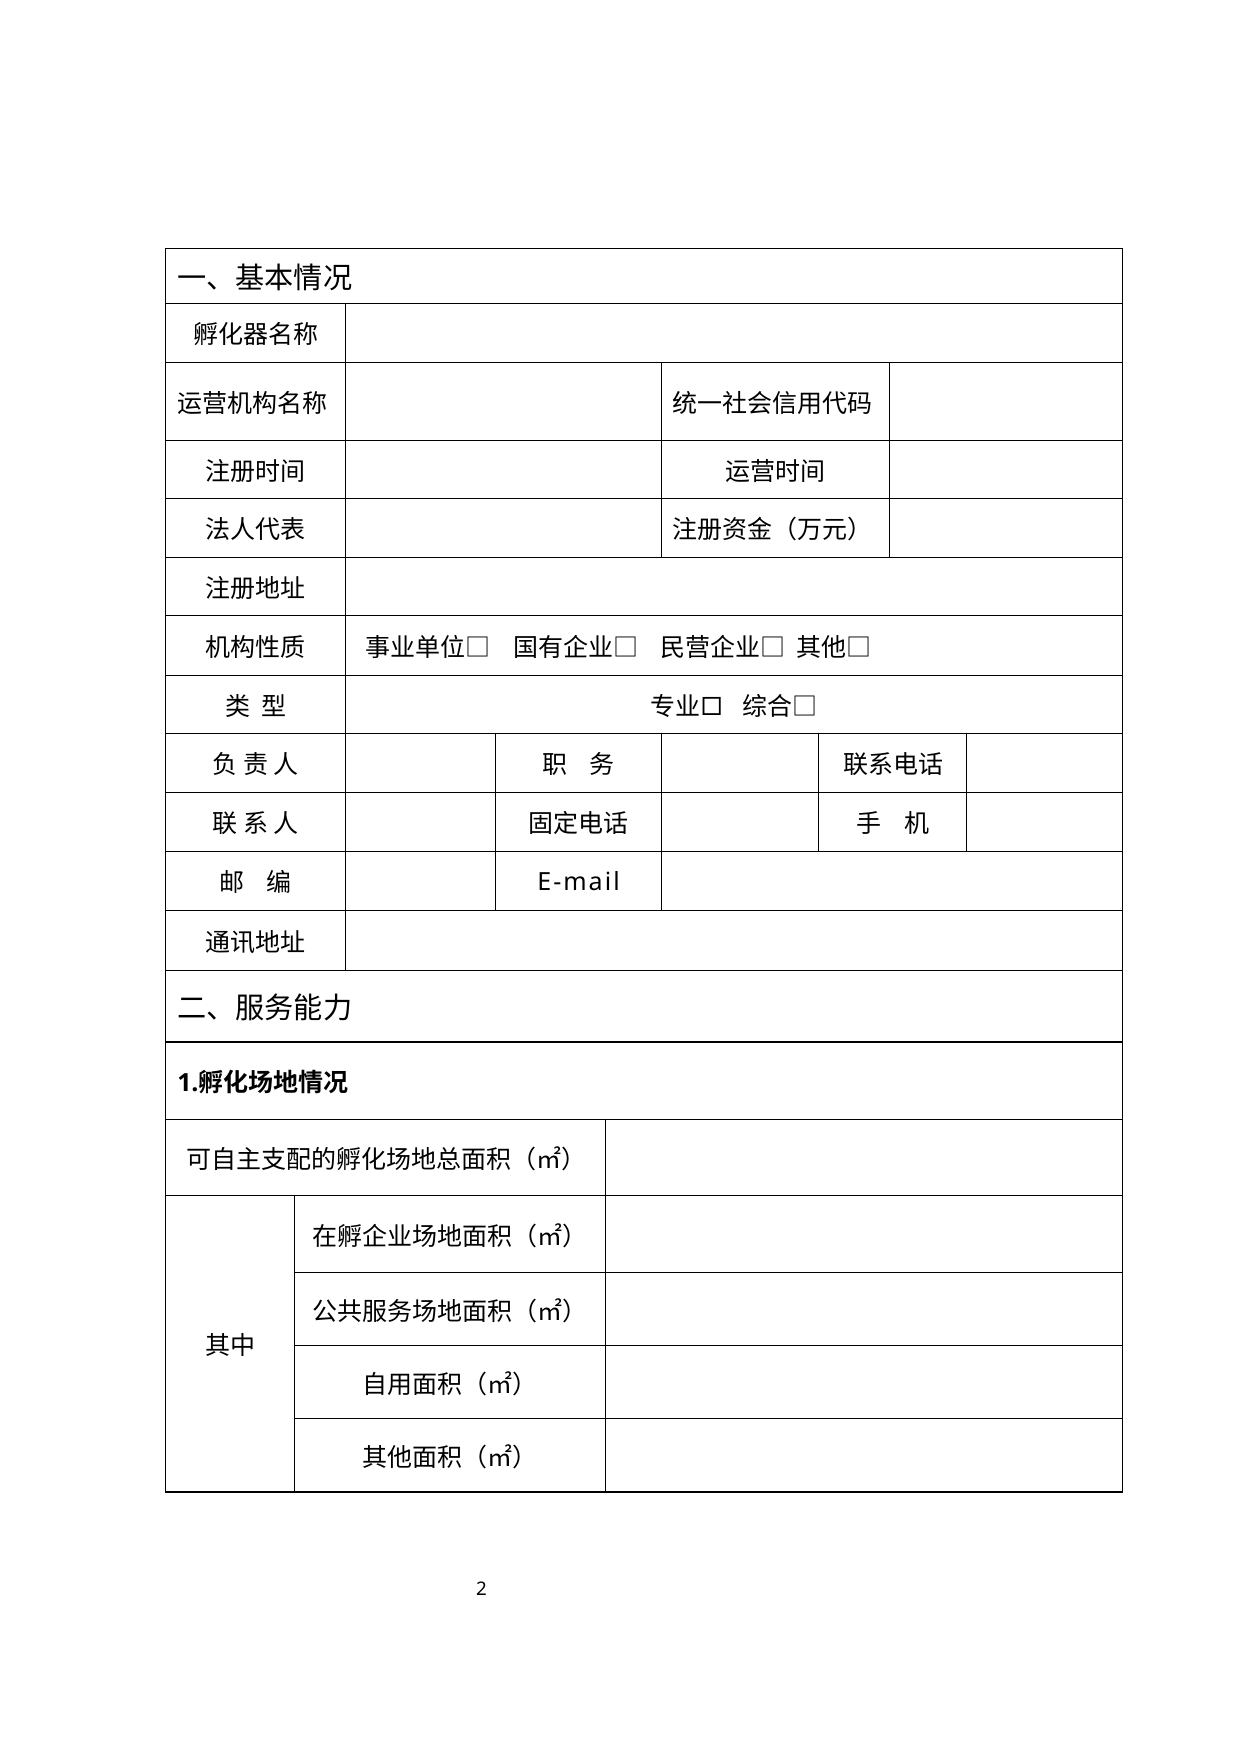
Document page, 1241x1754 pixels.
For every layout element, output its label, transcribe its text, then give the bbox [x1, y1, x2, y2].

table_cell [606, 1346, 1122, 1418]
table_cell [890, 363, 1122, 440]
table_cell 其他面积（㎡） [295, 1419, 605, 1491]
table_header 一、基本情况 [166, 249, 1122, 303]
table_cell 二、服务能力 [166, 971, 1122, 1041]
table_cell 注册资金（万元） [662, 499, 889, 557]
table_cell [346, 304, 1122, 362]
table_cell [606, 1273, 1122, 1345]
table_cell 联系电话 [819, 734, 966, 792]
table_cell [346, 558, 1122, 615]
table_cell 孵化器名称 [166, 304, 345, 362]
table_cell [606, 1196, 1122, 1272]
table_cell [346, 793, 495, 851]
table_cell 固定电话 [496, 793, 661, 851]
table_cell 可自主支配的孵化场地总面积（㎡） [166, 1120, 605, 1195]
table_cell [346, 363, 661, 440]
table_cell 通讯地址 [166, 911, 345, 970]
table_cell 联 系 人 [166, 793, 345, 851]
table_cell 其中 [166, 1196, 294, 1491]
table_cell [890, 499, 1122, 557]
table_cell [346, 852, 495, 910]
table_cell 类 型 [166, 676, 345, 732]
table_cell [662, 793, 818, 851]
table_cell [606, 1120, 1122, 1195]
table_cell 在孵企业场地面积（㎡） [295, 1196, 605, 1272]
table_cell [662, 734, 818, 792]
table_cell 注册时间 [166, 441, 345, 498]
table_cell [346, 911, 1122, 970]
table_cell 邮 编 [166, 852, 345, 910]
table_cell 运营时间 [662, 441, 889, 498]
table_cell [346, 441, 661, 498]
table_cell 机构性质 [166, 616, 345, 675]
table_cell 自用面积（㎡） [295, 1346, 605, 1418]
table_cell [662, 852, 1122, 910]
table_cell [346, 734, 495, 792]
table_cell 公共服务场地面积（㎡） [295, 1273, 605, 1345]
table_cell 事业单位□ 国有企业□ 民营企业□ 其他□ [346, 616, 1122, 675]
table_cell 法人代表 [166, 499, 345, 557]
table_cell E-mail [496, 852, 661, 910]
table_cell [346, 499, 661, 557]
table_cell 注册地址 [166, 558, 345, 615]
table_cell 手 机 [819, 793, 966, 851]
table_cell [606, 1419, 1122, 1491]
table_cell 运营机构名称 [166, 363, 345, 440]
table_cell [967, 793, 1122, 851]
table_cell 负 责 人 [166, 734, 345, 792]
table_cell [967, 734, 1122, 792]
table_cell 统一社会信用代码 [662, 363, 889, 440]
table_cell 专业 综合□ [346, 676, 1122, 732]
table_cell 职 务 [496, 734, 661, 792]
table_cell 1.孵化场地情况 [166, 1043, 1122, 1119]
table_cell [890, 441, 1122, 498]
